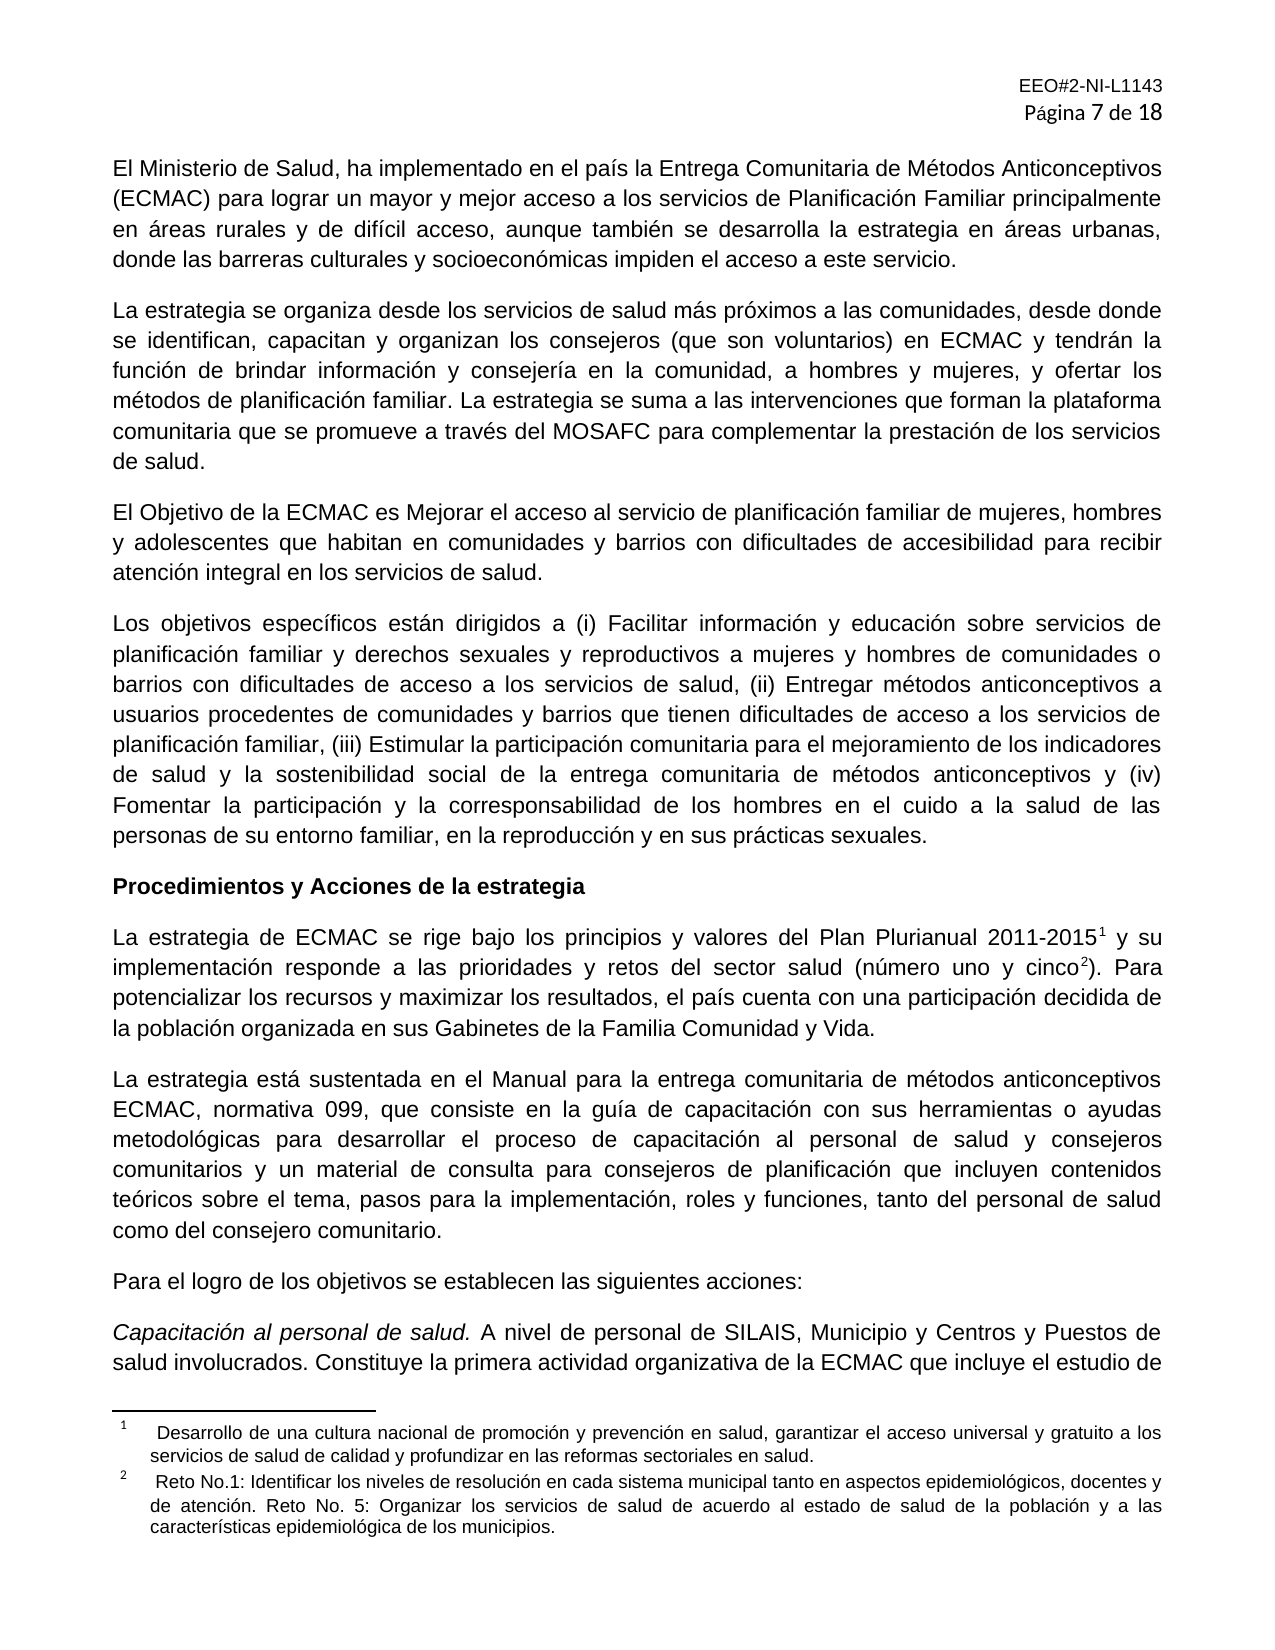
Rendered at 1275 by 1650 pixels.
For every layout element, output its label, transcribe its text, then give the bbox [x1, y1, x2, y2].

text Para el logro de los objetivos se establecen las siguientes acciones: [112, 1268, 1162, 1294]
text Los objetivos específicos están dirigidos a (i) Facilitar información y educación sobre servicios de planificación familiar y derechos sexuales y reproductivos a mujeres y hombres de comunidades o barrios con dificultades de acceso a los servicios de salud, (ii) Entregar métodos anticonceptivos a usuarios procedentes de comunidades y barrios que tienen dificultades de acceso a los servicios de planificación familiar, (iii) Estimular la participación comunitaria para el mejoramiento de los indicadores de salud y la sostenibilidad social de la entrega comunitaria de métodos anticonceptivos y (iv) Fomentar la participación y la corresponsabilidad de los hombres en el cuido a la salud de las personas de su entorno familiar, en la reproducción y en sus prácticas sexuales. [112, 610, 1162, 848]
text El Objetivo de la ECMAC es Mejorar el acceso al servicio de planificación familiar de mujeres, hombres y adolescentes que habitan en comunidades y barrios con dificultades de accesibilidad para recibir atención integral en los servicios de salud. [112, 499, 1162, 586]
text La estrategia se organiza desde los servicios de salud más próximos a las comunidades, desde donde se identifican, capacitan y organizan los consejeros (que son voluntarios) en ECMAC y tendrán la función de brindar información y consejería en la comunidad, a hombres y mujeres, y ofertar los métodos de planificación familiar. La estrategia se suma a las intervenciones que forman la plataforma comunitaria que se promueve a través del MOSAFC para complementar la prestación de los servicios de salud. [112, 297, 1162, 474]
text La estrategia está sustentada en el Manual para la entrega comunitaria de métodos anticonceptivos ECMAC, normativa 099, que consiste en la guía de capacitación con sus herramientas o ayudas metodológicas para desarrollar el proceso de capacitación al personal de salud y consejeros comunitarios y un material de consulta para consejeros de planificación que incluyen contenidos teóricos sobre el tema, pasos para la implementación, roles y funciones, tanto del personal de salud como del consejero comunitario. [112, 1066, 1162, 1243]
text Procedimientos y Acciones de la estrategia [112, 873, 1162, 899]
text La estrategia de ECMAC se rige bajo los principios y valores del Plan Plurianual 2011-2015 y su implementación responde a las prioridades y retos del sector salud (número uno y cinco). Para potencializar los recursos y maximizar los resultados, el país cuenta con una participación decidida de la población organizada en sus Gabinetes de la Familia Comunidad y Vida. [112, 924, 1162, 1041]
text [112, 1319, 1162, 1375]
text El Ministerio de Salud, ha implementado en el país la Entrega Comunitaria de Métodos Anticonceptivos (ECMAC) para lograr un mayor y mejor acceso a los servicios de Planificación Familiar principalmente en áreas rurales y de difícil acceso, aunque también se desarrolla la estrategia en áreas urbanas, donde las barreras culturales y socioeconómicas impiden el acceso a este servicio. [112, 155, 1162, 272]
